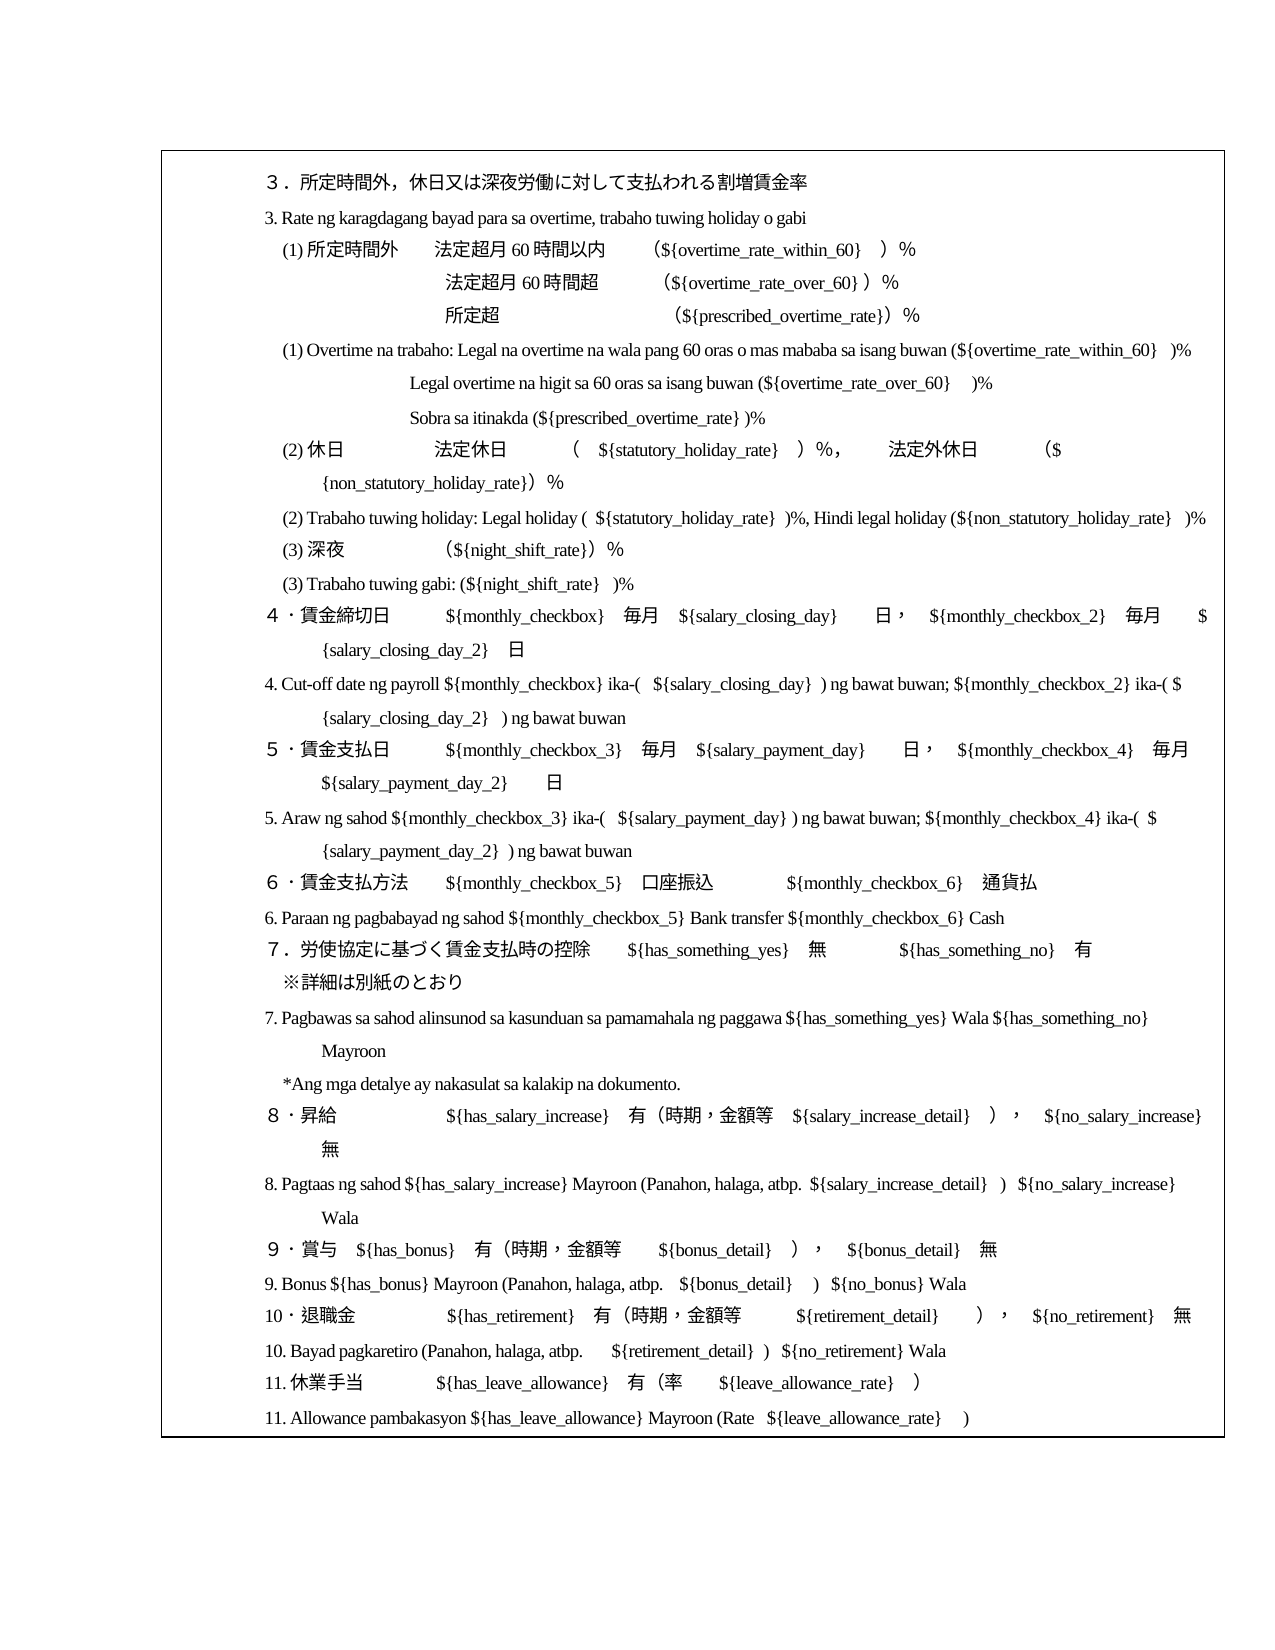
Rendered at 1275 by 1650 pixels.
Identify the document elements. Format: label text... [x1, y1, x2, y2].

table_cell ３．所定時間外，休日又は深夜労働に対して支払われる割増賃金率 3. Rate ng karagdagang bayad para sa overtime, trabaho tuwing holiday o gabi (1) 所定時間外 法定超月60時間以内 （${overtime_rate_within_60} ）％ 法定超月60時間超 （${overtime_rate_over_60} ）％ 所定超 （${prescribed_overtime_rate}）％ (1) Overtime na trabaho: Legal na overtime na wala pang 60 oras o mas mababa sa isang buwan (${overtime_rate_within_60} )% Legal overtime na higit sa 60 oras sa isang buwan (${overtime_rate_over_60} )% Sobra sa itinakda (${prescribed_overtime_rate} )% (2) 休日 法定休日 （ ${statutory_holiday_rate} ）％， 法定外休日 （${non_statutory_holiday_rate}）％ (2) Trabaho tuwing holiday: Legal holiday ( ${statutory_holiday_rate} )%, Hindi legal holiday (${non_statutory_holiday_rate} )% (3) 深夜 （${night_shift_rate}）％ (3) Trabaho tuwing gabi: (${night_shift_rate} )% ４．賃金締切日 ${monthly_checkbox} 毎月 ${salary_closing_day} 日， ${monthly_checkbox_2} 毎月 ${salary_closing_day_2} 日 4. Cut-off date ng payroll ${monthly_checkbox} ika-( ${salary_closing_day} ) ng bawat buwan; ${monthly_checkbox_2} ika-( ${salary_closing_day_2} ) ng bawat buwan ５．賃金支払日 ${monthly_checkbox_3} 毎月 ${salary_payment_day} 日， ${monthly_checkbox_4} 毎月 ${salary_payment_day_2} 日 5. Araw ng sahod ${monthly_checkbox_3} ika-( ${salary_payment_day} ) ng bawat buwan; ${monthly_checkbox_4} ika-( ${salary_payment_day_2} ) ng bawat buwan ６．賃金支払方法 ${monthly_checkbox_5} 口座振込 ${monthly_checkbox_6} 通貨払 6. Paraan ng pagbabayad ng sahod ${monthly_checkbox_5} Bank transfer ${monthly_checkbox_6} Cash ７．労使協定に基づく賃金支払時の控除 ${has_something_yes} 無 ${has_something_no} 有 ※詳細は別紙のとおり 7. Pagbawas sa sahod alinsunod sa kasunduan sa pamamahala ng paggawa ${has_something_yes} Wala ${has_something_no} Mayroon *Ang mga detalye ay nakasulat sa kalakip na dokumento. ８．昇給 ${has_salary_increase} 有（時期，金額等 ${salary_increase_detail} ）， ${no_salary_increase} 無 8. Pagtaas ng sahod ${has_salary_increase} Mayroon (Panahon, halaga, atbp. ${salary_increase_detail} ) ${no_salary_increase} Wala ９．賞与 ${has_bonus} 有（時期，金額等 ${bonus_detail} ）， ${bonus_detail} 無 9. Bonus ${has_bonus} Mayroon (Panahon, halaga, atbp. ${bonus_detail} ) ${no_bonus} Wala 10．退職金 ${has_retirement} 有（時期，金額等 ${retirement_detail} ）， ${no_retirement} 無 10. Bayad pagkaretiro (Panahon, halaga, atbp. ${retirement_detail} ) ${no_retirement} Wala 11. 休業手当 ${has_leave_allowance} 有（率 ${leave_allowance_rate} ） 11. Allowance pambakasyon ${has_leave_allowance} Mayroon (Rate ${leave_allowance_rate} ) [162, 151, 1224, 1436]
